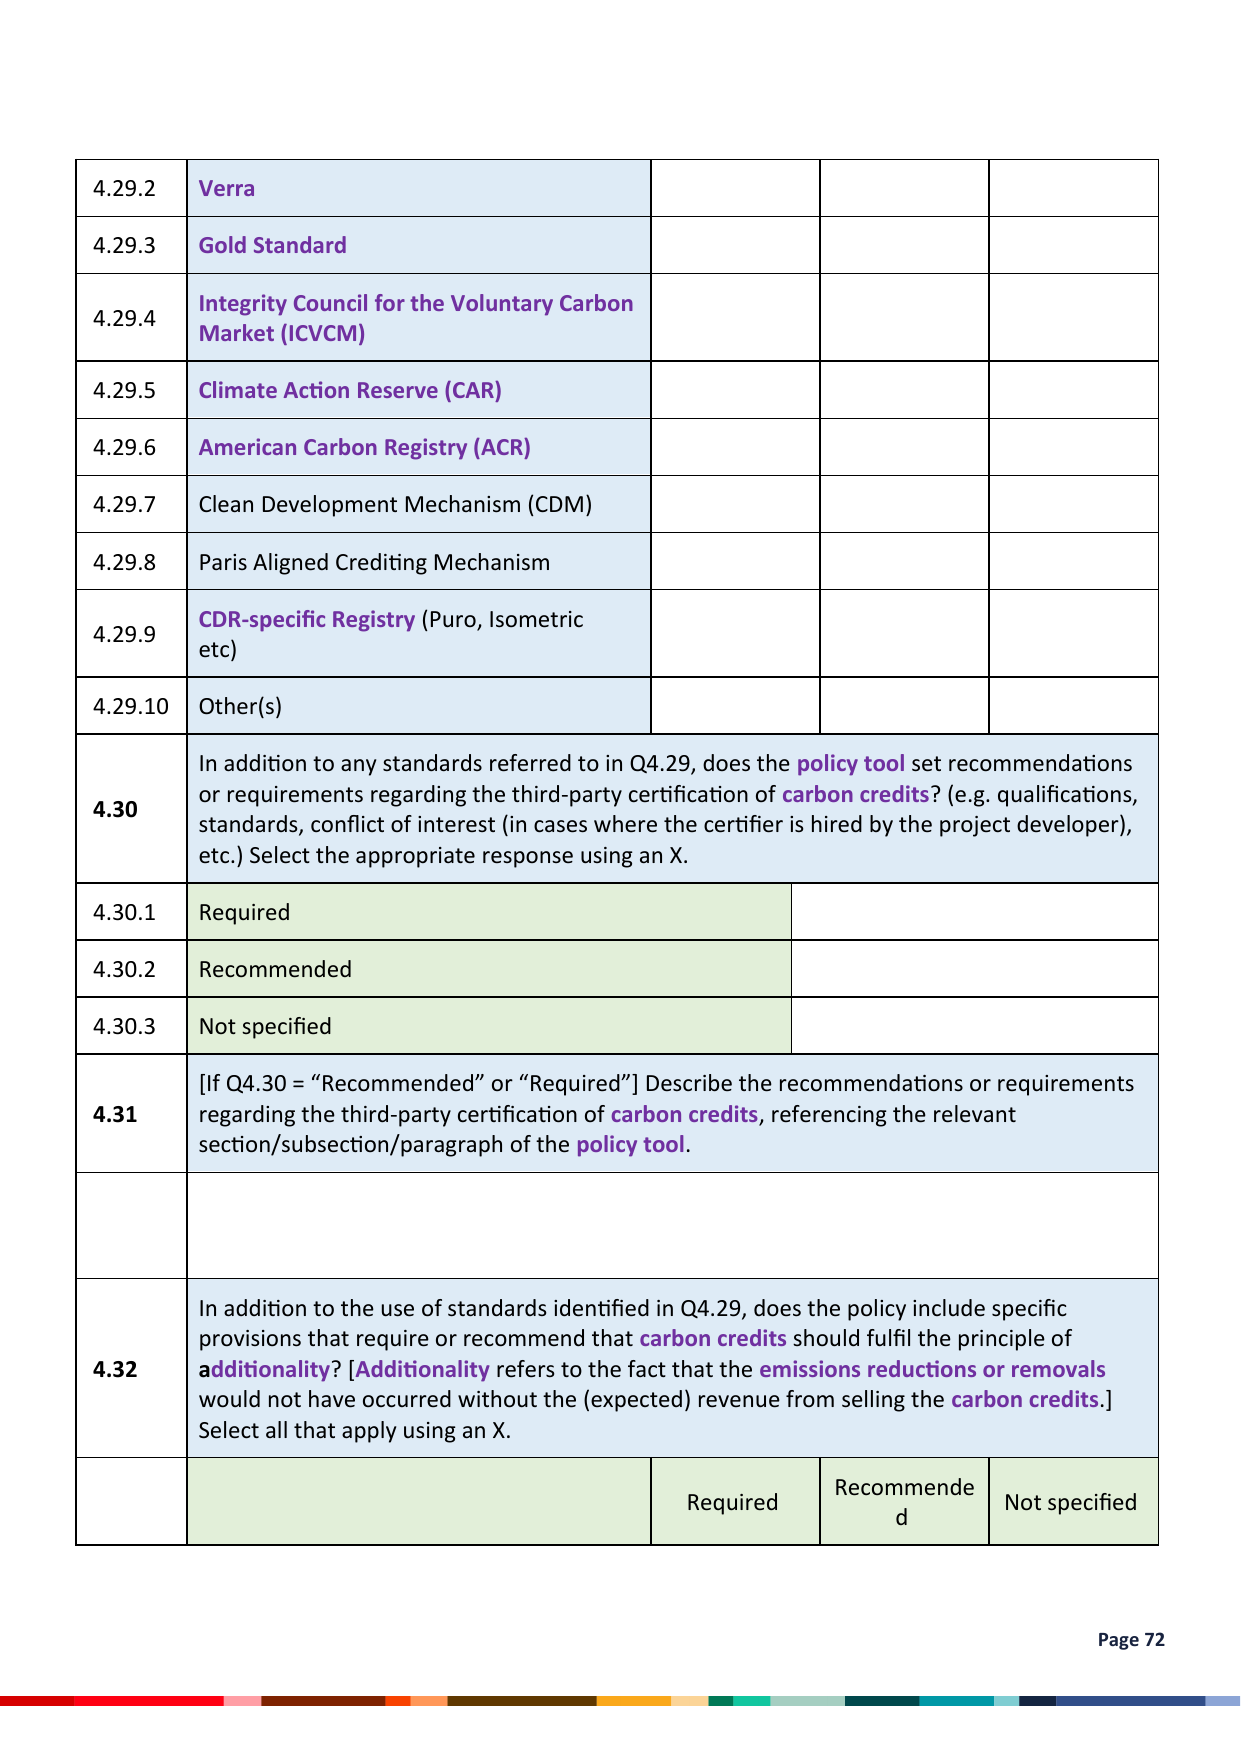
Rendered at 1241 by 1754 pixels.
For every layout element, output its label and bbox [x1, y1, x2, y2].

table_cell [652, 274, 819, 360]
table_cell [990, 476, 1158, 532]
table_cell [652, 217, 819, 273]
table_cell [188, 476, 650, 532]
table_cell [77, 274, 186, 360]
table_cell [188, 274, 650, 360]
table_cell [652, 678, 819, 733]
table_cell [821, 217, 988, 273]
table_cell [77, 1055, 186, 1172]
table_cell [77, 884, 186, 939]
picture [0, 1696, 1241, 1706]
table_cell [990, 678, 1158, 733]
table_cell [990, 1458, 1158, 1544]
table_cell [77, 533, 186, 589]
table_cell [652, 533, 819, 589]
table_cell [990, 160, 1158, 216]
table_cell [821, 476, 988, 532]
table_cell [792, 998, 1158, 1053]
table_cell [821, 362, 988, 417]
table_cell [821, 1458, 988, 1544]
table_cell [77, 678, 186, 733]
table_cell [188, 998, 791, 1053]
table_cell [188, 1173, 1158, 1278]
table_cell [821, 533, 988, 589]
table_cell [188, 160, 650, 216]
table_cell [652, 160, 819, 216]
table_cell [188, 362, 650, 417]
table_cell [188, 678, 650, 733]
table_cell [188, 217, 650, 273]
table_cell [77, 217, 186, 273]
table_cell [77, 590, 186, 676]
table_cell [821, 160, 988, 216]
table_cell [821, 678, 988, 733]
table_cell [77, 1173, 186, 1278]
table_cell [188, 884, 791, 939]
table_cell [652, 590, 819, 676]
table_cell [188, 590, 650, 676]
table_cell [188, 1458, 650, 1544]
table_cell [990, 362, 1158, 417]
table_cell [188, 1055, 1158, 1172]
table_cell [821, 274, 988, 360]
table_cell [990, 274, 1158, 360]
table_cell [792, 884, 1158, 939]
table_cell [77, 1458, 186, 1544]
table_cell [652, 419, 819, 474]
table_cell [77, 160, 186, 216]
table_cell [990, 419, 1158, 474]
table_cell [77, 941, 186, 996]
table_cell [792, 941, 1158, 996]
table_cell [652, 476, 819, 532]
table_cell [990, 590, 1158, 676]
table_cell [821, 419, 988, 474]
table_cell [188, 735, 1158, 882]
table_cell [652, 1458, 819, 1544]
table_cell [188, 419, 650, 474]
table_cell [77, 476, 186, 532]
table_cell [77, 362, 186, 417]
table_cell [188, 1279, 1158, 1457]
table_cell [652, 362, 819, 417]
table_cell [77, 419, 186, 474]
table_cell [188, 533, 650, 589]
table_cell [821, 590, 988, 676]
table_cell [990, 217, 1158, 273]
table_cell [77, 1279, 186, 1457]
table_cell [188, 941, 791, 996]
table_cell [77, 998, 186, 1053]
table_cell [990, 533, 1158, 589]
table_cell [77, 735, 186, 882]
